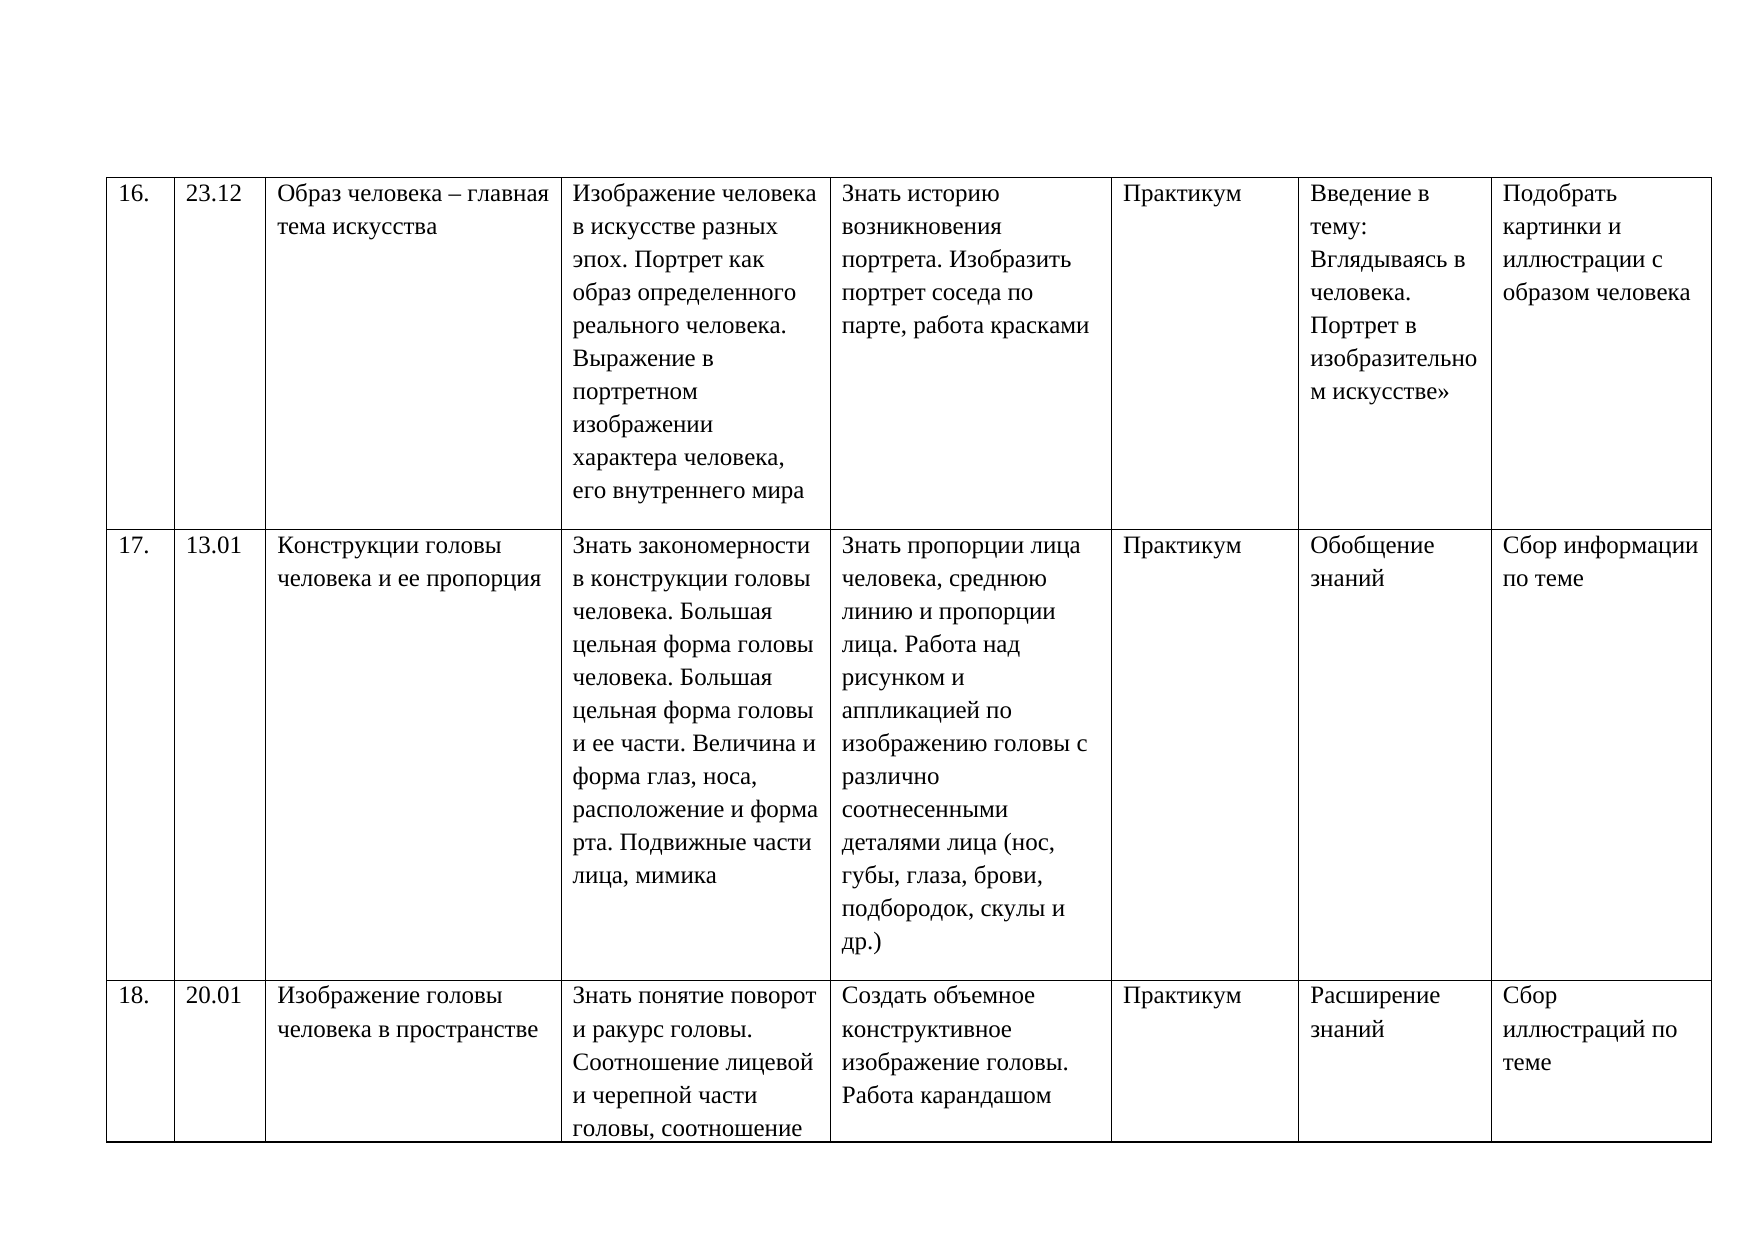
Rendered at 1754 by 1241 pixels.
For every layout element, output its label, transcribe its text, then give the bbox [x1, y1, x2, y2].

table_cell Практикум [1112, 981, 1298, 1141]
table_cell 13.01 [175, 530, 265, 979]
table_cell Знать пропорции лица человека, среднюю линию и пропорции лица. Работа над рисунком и аппликацией по изображению головы с различно соотнесенными деталями лица (нос, губы, глаза, брови, подбородок, скулы и др.) [831, 530, 1111, 979]
table_cell Образ человека – главная тема искусства [266, 178, 561, 529]
table_cell 20.01 [175, 981, 265, 1141]
table_cell Изображение человека в искусстве разных эпох. Портрет как образ определенного реального человека. Выражение в портретном изображении характера человека, его внутреннего мира [562, 178, 830, 529]
table_cell Сбор информации по теме [1492, 530, 1711, 979]
table_cell 17. [107, 530, 174, 979]
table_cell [1492, 981, 1711, 1141]
table_cell 16. [107, 178, 174, 529]
table_cell 23.12 [175, 178, 265, 529]
table_cell Практикум [1112, 178, 1298, 529]
table_cell 18. [107, 981, 174, 1141]
table_cell Обобщение знаний [1299, 530, 1491, 979]
table_cell Введение в тему: Вглядываясь в человека. Портрет в изобразительном искусстве» [1299, 178, 1491, 529]
table_cell Знать историю возникновения портрета. Изобразить портрет соседа по парте, работа красками [831, 178, 1111, 529]
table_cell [562, 981, 830, 1141]
table_cell Конструкции головы человека и ее пропорция [266, 530, 561, 979]
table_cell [266, 981, 561, 1141]
table_cell Расширение знаний [1299, 981, 1491, 1141]
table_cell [831, 981, 1111, 1141]
table_cell Практикум [1112, 530, 1298, 979]
table_cell Подобрать картинки и иллюстрации с образом человека [1492, 178, 1711, 529]
table_cell Знать закономерности в конструкции головы человека. Большая цельная форма головы человека. Большая цельная форма головы и ее части. Величина и форма глаз, носа, расположение и форма рта. Подвижные части лица, мимика [562, 530, 830, 979]
